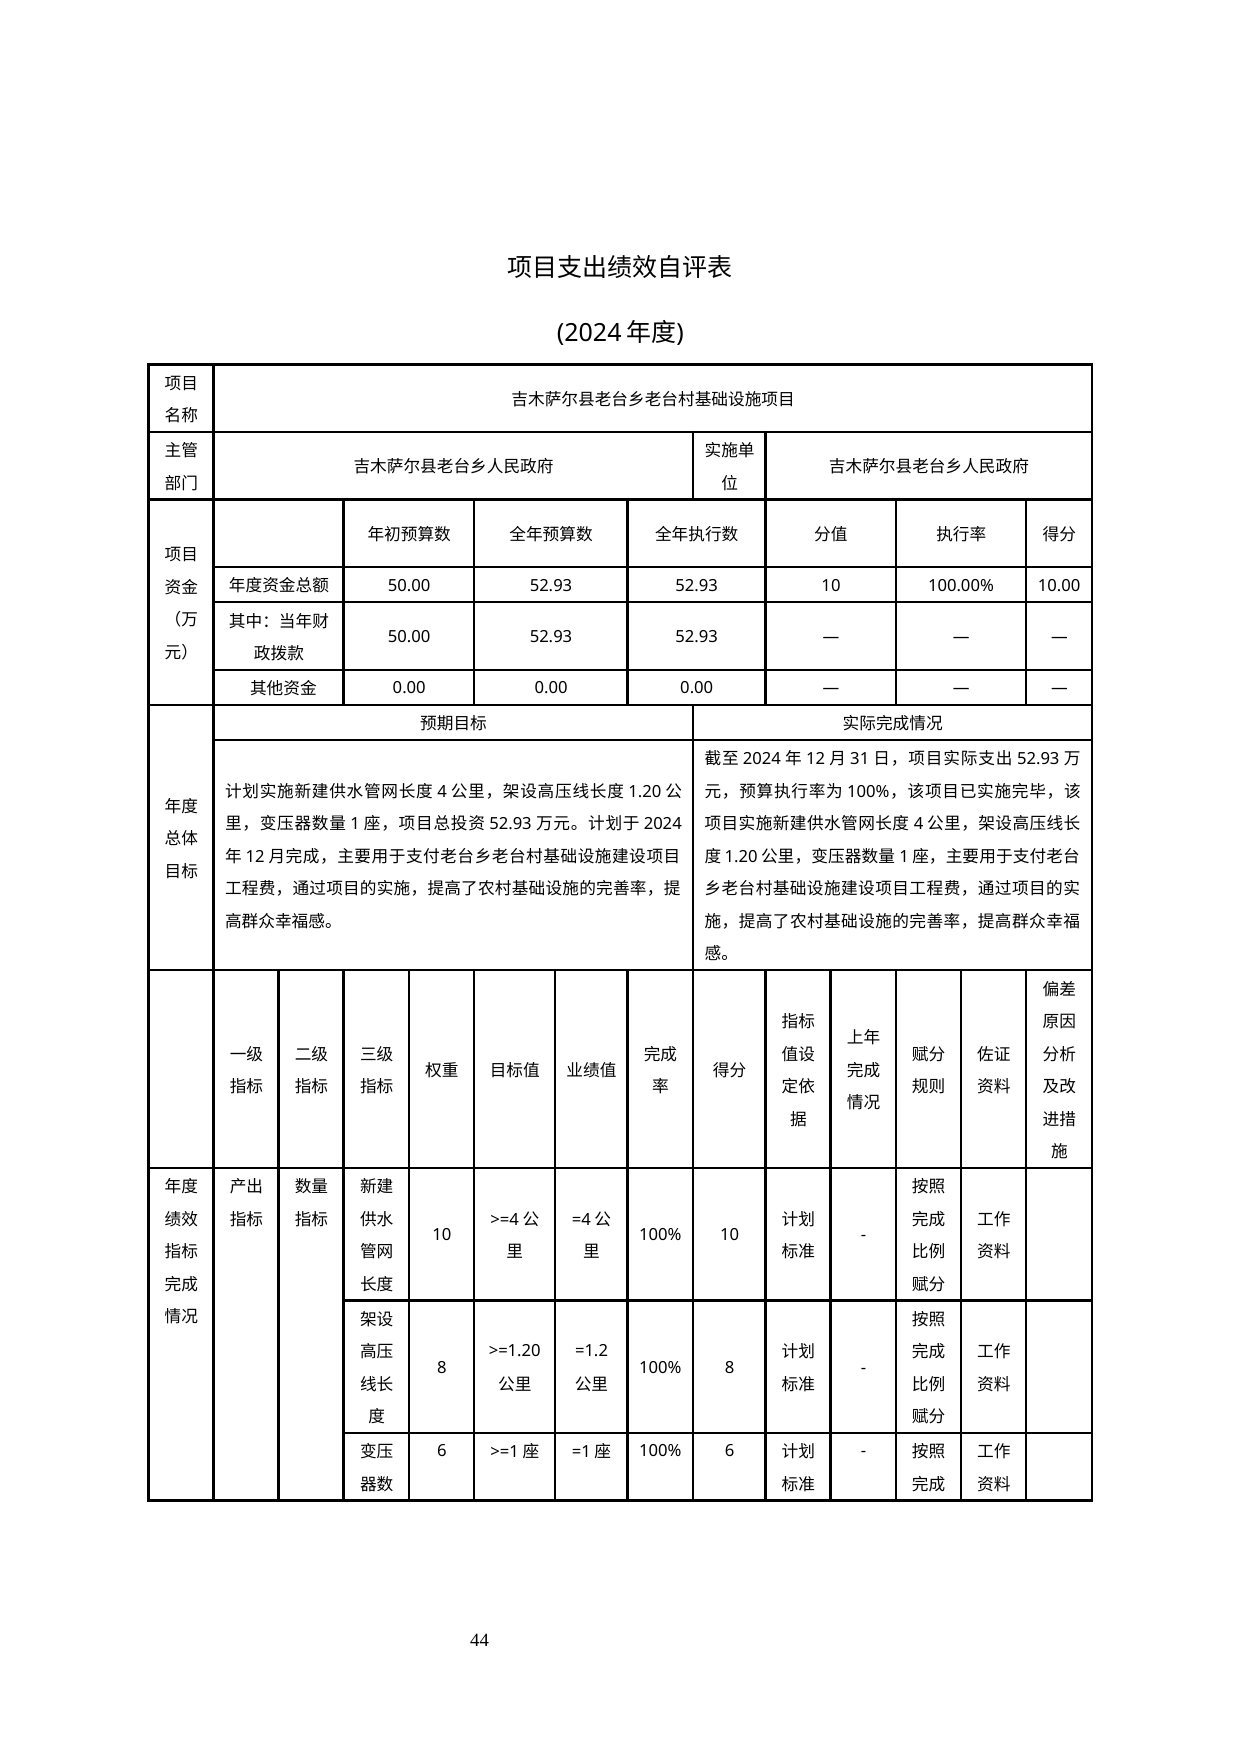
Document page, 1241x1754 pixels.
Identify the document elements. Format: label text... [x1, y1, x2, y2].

table_cell 0.00 [629, 671, 764, 703]
table_cell 二级指标 [280, 971, 342, 1166]
table_cell 得分 [694, 971, 764, 1166]
table_cell 6 [410, 1434, 473, 1499]
table_cell 10 [694, 1169, 764, 1299]
table_cell — [1027, 671, 1091, 703]
table_cell 按照完成比例赋分 [897, 1169, 960, 1299]
table_cell — [897, 603, 1025, 668]
table_cell 上年完成情况 [832, 971, 895, 1166]
table_cell 年度资金总额 [215, 568, 342, 601]
table_cell 8 [410, 1302, 473, 1432]
table_cell >=1座 [475, 1434, 554, 1499]
table_cell 指标值设定依据 [767, 971, 829, 1166]
table_cell 执行率 [897, 501, 1025, 566]
table_cell 8 [694, 1302, 764, 1432]
table_cell 一级指标 [215, 971, 277, 1166]
table_cell 工作资料 [962, 1169, 1025, 1299]
table_cell 吉木萨尔县老台乡人民政府 [215, 433, 692, 498]
table_cell 变压器数量 [345, 1434, 408, 1499]
table_cell >=1.20公里 [475, 1302, 554, 1432]
table_cell 100% [629, 1169, 692, 1299]
table_cell 100% [629, 1434, 692, 1499]
table_cell 10 [410, 1169, 473, 1299]
table_cell 全年执行数 [629, 501, 764, 566]
table_cell 计划标准 [767, 1434, 829, 1499]
table_cell 计划标准 [767, 1169, 829, 1299]
table_cell [215, 501, 342, 566]
table_cell 吉木萨尔县老台乡人民政府 [767, 433, 1091, 498]
table_cell 10.00 [1027, 568, 1091, 601]
table_cell 52.93 [475, 568, 626, 601]
table_cell 计划实施新建供水管网长度4公里，架设高压线长度1.20公里，变压器数量1座，项目总投资52.93万元。计划于2024年12月完成，主要用于支付老台乡老台村基础设施建设项目工程费，通过项目的实施，提高了农村基础设施的完善率，提高群众幸福感。 [215, 741, 692, 969]
table_cell 100.00% [897, 568, 1025, 601]
table_cell 产出指标 [215, 1169, 277, 1499]
table_cell 吉木萨尔县老台乡老台村基础设施项目 [215, 366, 1091, 431]
table_cell 得分 [1027, 501, 1091, 566]
table_cell [1027, 1434, 1091, 1499]
table_cell [150, 971, 212, 1166]
table_cell 52.93 [629, 603, 764, 668]
table_cell 完成率 [629, 971, 692, 1166]
table_cell 全年预算数 [475, 501, 626, 566]
table_cell 按照完成比例赋分 [897, 1302, 960, 1432]
table_cell 50.00 [345, 603, 473, 668]
table_cell 偏差原因分析及改进措施 [1027, 971, 1091, 1166]
table_cell 50.00 [345, 568, 473, 601]
table_cell 0.00 [345, 671, 473, 703]
table_cell 实际完成情况 [694, 706, 1091, 739]
table_cell 其他资金 [215, 671, 342, 703]
table_cell 52.93 [629, 568, 764, 601]
table_cell 项目名称 [150, 366, 212, 431]
table_cell 年度绩效指标完成情况 [150, 1169, 212, 1499]
table_cell =1.2公里 [556, 1302, 626, 1432]
table_cell 主管部门 [150, 433, 212, 498]
table_cell 目标值 [475, 971, 554, 1166]
table_cell 赋分规则 [897, 971, 960, 1166]
table_cell 计划标准 [767, 1302, 829, 1432]
table_cell 实施单位 [694, 433, 764, 498]
table_cell 佐证资料 [962, 971, 1025, 1166]
table_cell 按照完成比例赋分 [897, 1434, 960, 1499]
table_cell 三级指标 [345, 971, 408, 1166]
table_cell — [767, 671, 895, 703]
table_cell — [1027, 603, 1091, 668]
table_cell 年度总体目标 [150, 706, 212, 969]
table_cell [1027, 1169, 1091, 1299]
table_header 项目支出绩效自评表 [148, 233, 1092, 298]
table_cell 业绩值 [556, 971, 626, 1166]
table_cell - [832, 1302, 895, 1432]
table_cell 新建供水管网长度 [345, 1169, 408, 1299]
table_cell 10 [767, 568, 895, 601]
table_cell 工作资料 [962, 1302, 1025, 1432]
table_cell 工作资料 [962, 1434, 1025, 1499]
table_cell 其中：当年财政拨款 [215, 603, 342, 668]
table_cell - [832, 1169, 895, 1299]
table_cell 分值 [767, 501, 895, 566]
table_cell 项目资金（万元） [150, 501, 212, 703]
table_cell 数量指标 [280, 1169, 342, 1499]
table_cell (2024年度) [148, 298, 1092, 363]
table_cell 6 [694, 1434, 764, 1499]
table_cell 权重 [410, 971, 473, 1166]
table_cell — [897, 671, 1025, 703]
table_cell 截至2024年12月31日，项目实际支出52.93万元，预算执行率为100%，该项目已实施完毕，该项目实施新建供水管网长度4公里，架设高压线长度1.20公里，变压器数量1座，主要用于支付老台乡老台村基础设施建设项目工程费，通过项目的实施，提高了农村基础设施的完善率，提高群众幸福感。 [694, 741, 1091, 969]
table_cell >=4公里 [475, 1169, 554, 1299]
table_cell — [767, 603, 895, 668]
table_cell 52.93 [475, 603, 626, 668]
table_cell 年初预算数 [345, 501, 473, 566]
table_cell =4公里 [556, 1169, 626, 1299]
table_cell 100% [629, 1302, 692, 1432]
table_cell =1座 [556, 1434, 626, 1499]
table_cell [1027, 1302, 1091, 1432]
table_cell 架设高压线长度 [345, 1302, 408, 1432]
table_cell 预期目标 [215, 706, 692, 739]
table_cell 0.00 [475, 671, 626, 703]
table_cell - [832, 1434, 895, 1499]
